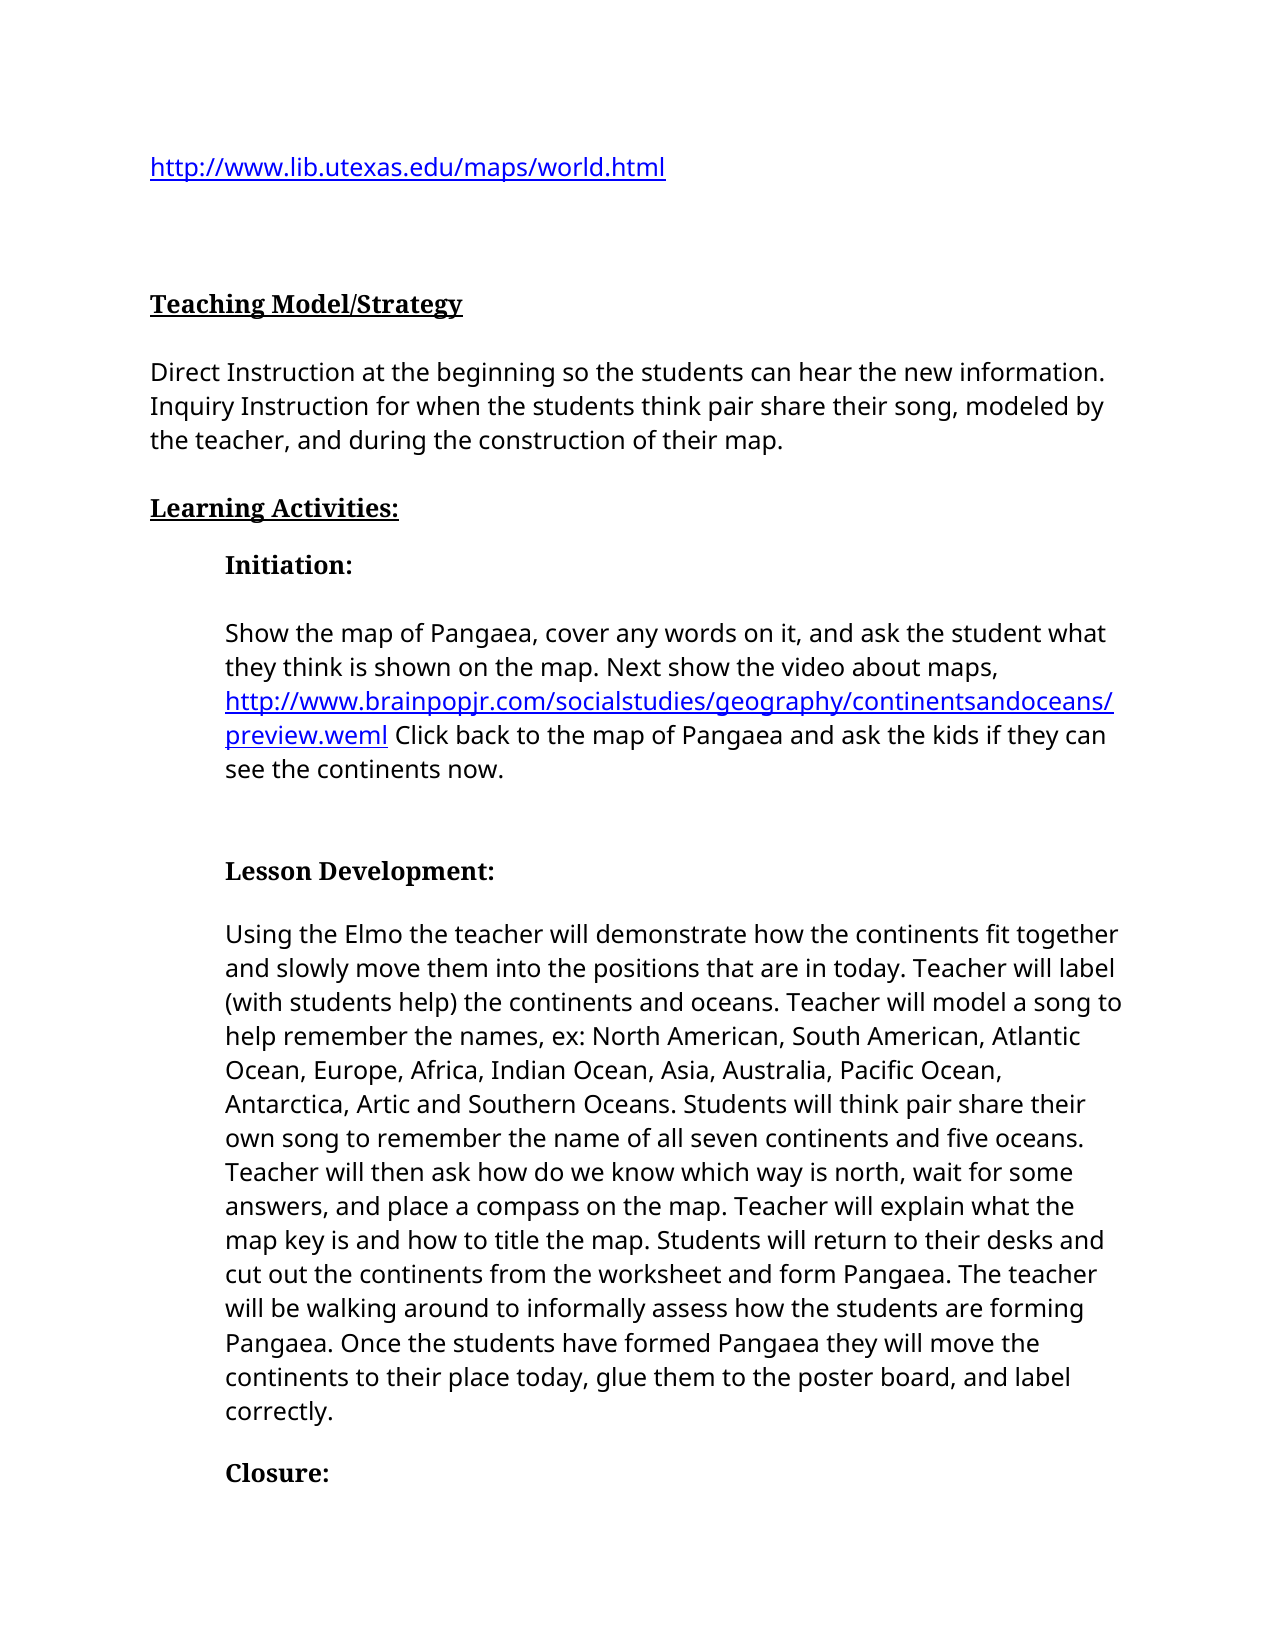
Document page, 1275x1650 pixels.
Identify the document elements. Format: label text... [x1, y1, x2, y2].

text Closure: [225, 1456, 1125, 1490]
text Inquiry Instruction for when the students think pair share their song, modeled by the teacher, and during the construction of their map. [150, 388, 1125, 457]
text http://www.lib.utexas.edu/maps/world.html [150, 150, 1125, 184]
text Direct Instruction at the beginning so the students can hear the new information. [150, 354, 1125, 388]
text Initiation: [225, 547, 1125, 581]
text Lesson Development: [225, 854, 1125, 888]
text Using the Elmo the teacher will demonstrate how the continents fit together and slowly move them into the positions that are in today. Teacher will label (with students help) the continents and oceans. Teacher will model a song to help remember the names, ex: North American, South American, Atlantic Ocean, Europe, Africa, Indian Ocean, Asia, Australia, Pacific Ocean, Antarctica, Artic and Southern Oceans. Students will think pair share their own song to remember the name of all seven continents and five oceans. Teacher will then ask how do we know which way is north, wait for some answers, and place a compass on the map. Teacher will explain what the map key is and how to title the map. Students will return to their desks and cut out the continents from the worksheet and form Pangaea. The teacher will be walking around to informally assess how the students are forming Pangaea. Once the students have formed Pangaea they will move the continents to their place today, glue them to the poster board, and label correctly. [225, 916, 1125, 1427]
text Teaching Model/Strategy [150, 286, 1125, 320]
text Learning Activities: [150, 491, 1125, 525]
text Show the map of Pangaea, cover any words on it, and ask the student what they think is shown on the map. Next show the video about maps, http://www.brainpopjr.com/socialstudies/geography/continentsandoceans/preview.weml Click back to the map of Pangaea and ask the kids if they can see the continents now. [225, 616, 1125, 786]
